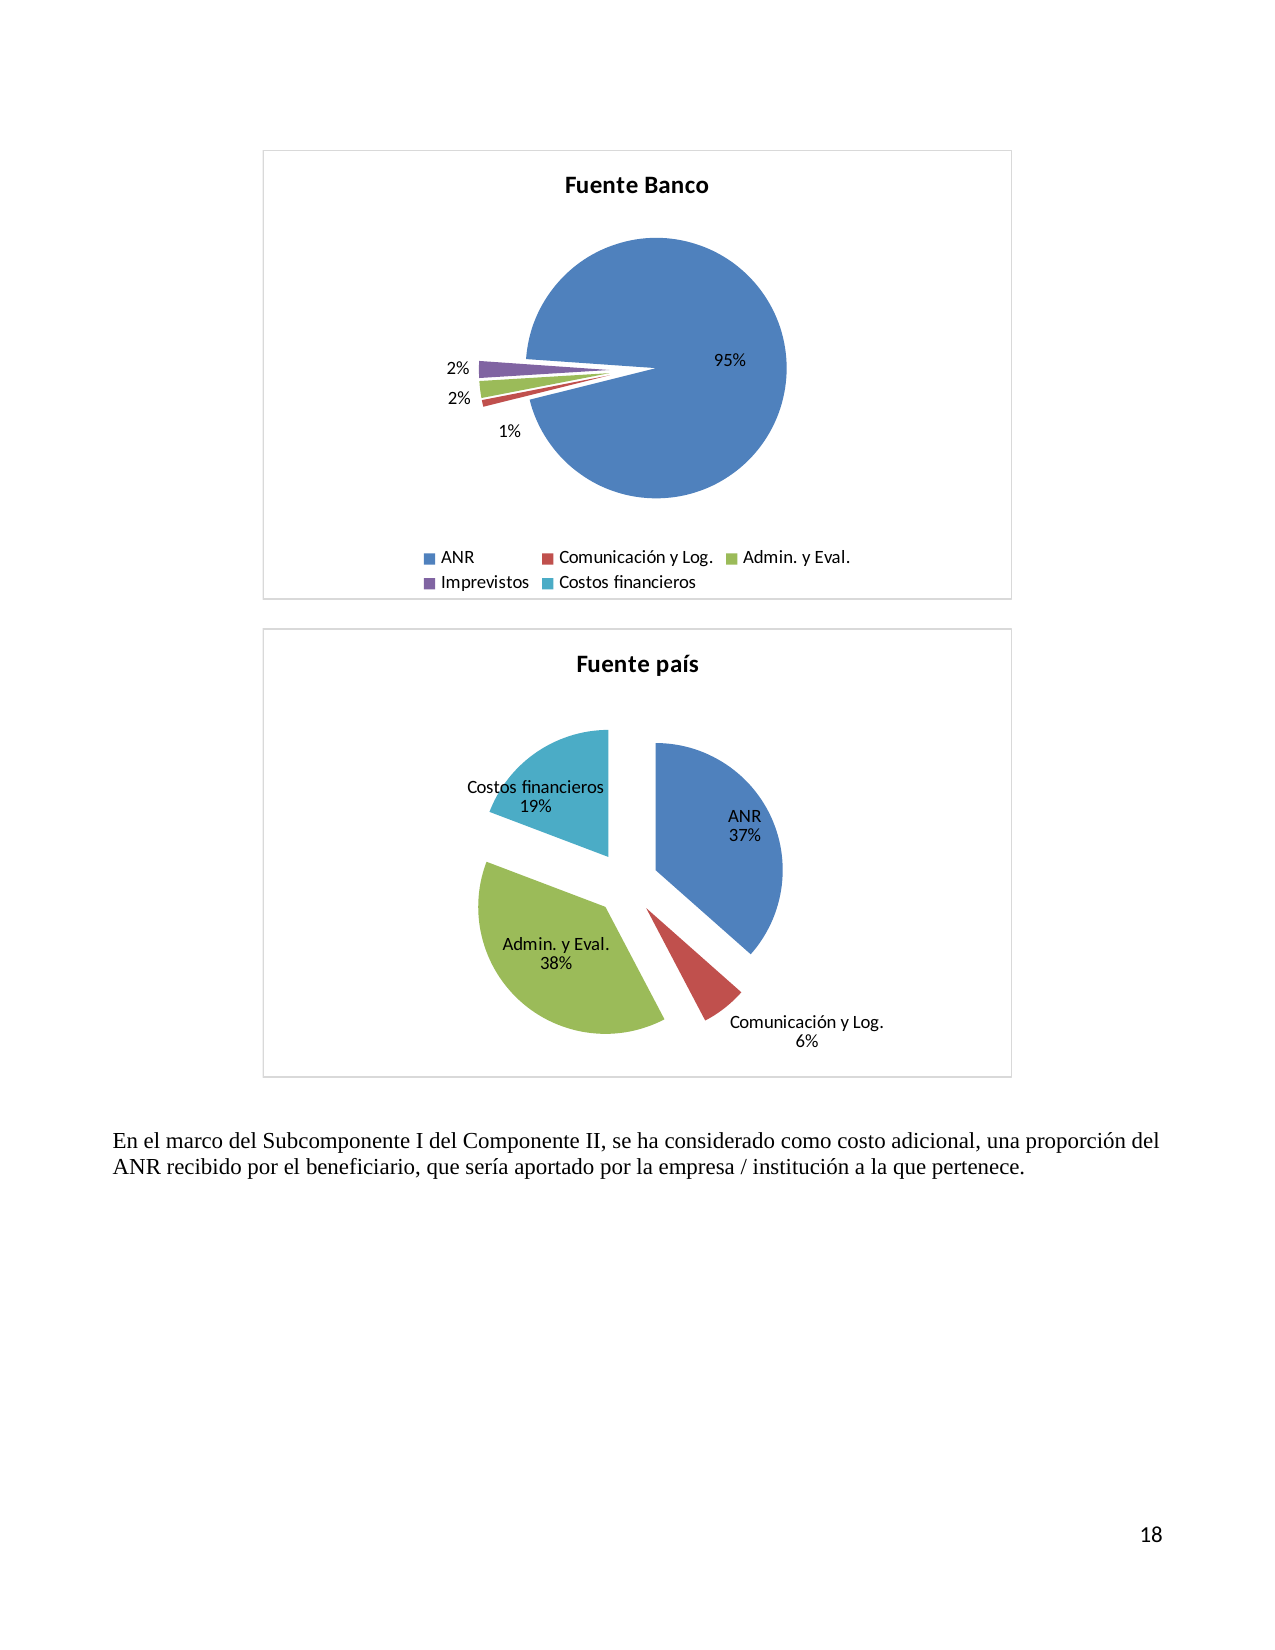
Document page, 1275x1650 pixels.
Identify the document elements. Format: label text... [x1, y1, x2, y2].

text En el marco del Subcomponente I del Componente II, se ha considerado como costo adicional, una proporción del ANR recibido por el beneficiario, que sería aportado por la empresa / institución a la que pertenece. [112, 1127, 1162, 1179]
